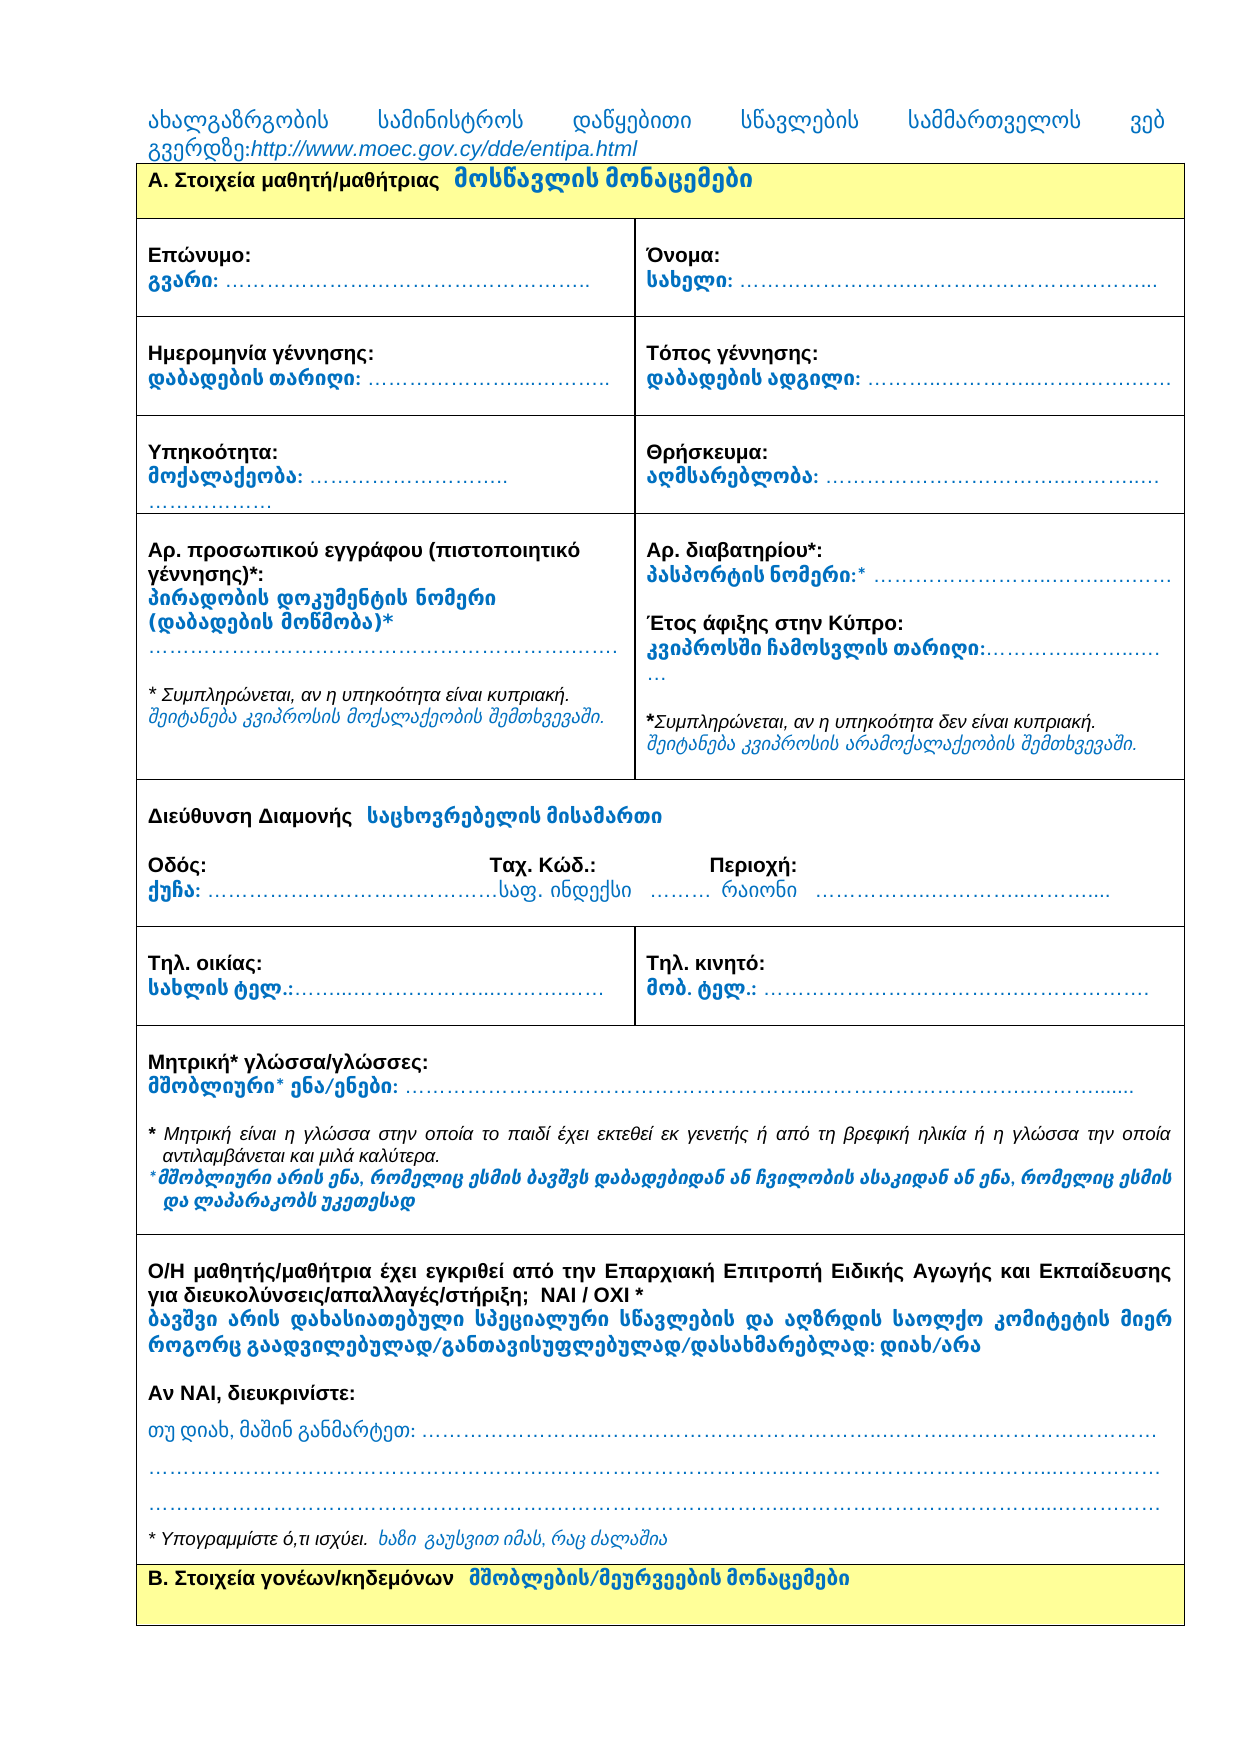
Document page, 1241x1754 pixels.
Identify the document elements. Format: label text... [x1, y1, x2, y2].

table_cell Υπηκοότητα: მოქალაქეობა: ………………………..……………… [137, 416, 634, 513]
table_cell Όνομα: სახელი: …………………….……………………………... [636, 219, 1184, 316]
table_cell Ημερομηνία γέννησης: დაბადების თარიღი: …………………....……….. [137, 317, 634, 414]
table_header Α. Στοιχεία μαθητή/μαθήτριας მოსწავლის მონაცემები [137, 164, 1184, 218]
table_cell Επώνυμο: გვარი: …………………………………………….. [137, 219, 634, 316]
table_cell Διεύθυνση Διαμονής საცხოვრებელის მისამართი Οδός: Ταχ. Κώδ.: Περιοχή: ქუჩა: ……………………………………საფ. ინდექსი ……… რაიონი ……………..…………..……….... [137, 780, 1184, 926]
table_cell Τηλ. οικίας: სახლის ტელ.:……...………………...……….…… [137, 927, 634, 1024]
table_cell Τηλ. κινητό: მობ. ტელ.: ……………………………….………………. [636, 927, 1184, 1024]
table_cell Ο/Η μαθητής/μαθήτρια έχει εγκριθεί από την Επαρχιακή Επιτροπή Ειδικής Αγωγής και Εκπαίδευσης για διευκολύνσεις/απαλλαγές/στήριξη; ΝΑΙ / ΟΧΙ * ბავშვი არის დახასიათებული სპეციალური სწავლების და აღზრდის საოლქო კომიტეტის მიერ როგორც გაადვილებულად/განთავისუფლებულად/დასახმარებლად: დიახ/არა Αν ΝΑΙ, διευκρινίστε: თუ დიახ, მაშინ განმარტეთ: ……………………..…………………………………..……….………………………… ………………………………………………….……………………………..………………………………...…………… ………………………………………………….……………………………..………………………………...…………… * Υπογραμμίστε ό,τι ισχύει. ხაზი გაუსვით იმას, რაც ძალაშია [137, 1235, 1184, 1564]
table_cell Αρ. προσωπικού εγγράφου (πιστοποιητικό γέννησης)*: პირადობის დოკუმენტის ნომერი (დაბადების მოწმობა)* …………………………………………………….……. * Συμπληρώνεται, αν η υπηκοότητα είναι κυπριακή. შეიტანება კვიპროსის მოქალაქეობის შემთხვევაში. [137, 514, 634, 778]
table_cell Αρ. διαβατηρίου*: პასპორტის ნომერი:* ……………………..……..….…… Έτος άφιξης στην Κύπρο: კვიპროსში ჩამოსვლის თარიღი:…………..……..….… *Συμπληρώνεται, αν η υπηκοότητα δεν είναι κυπριακή. შეიტანება კვიპროსის არამოქალაქეობის შემთხვევაში. [636, 514, 1184, 778]
table_cell Β. Στοιχεία γονέων/κηδεμόνων მშობლების/მეურვეების მონაცემები [137, 1565, 1184, 1624]
table_cell Τόπος γέννησης: დაბადების ადგილი: ………..…………..…….…….…… [636, 317, 1184, 414]
table_cell Θρήσκευμα: აღმსარებლობა: ……………………………..………..… [636, 416, 1184, 513]
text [148, 106, 1166, 162]
table_cell Μητρική* γλώσσα/γλώσσες: მშობლიური* ენა/ენები: …………………………………………………..…………………………..………....... * Μητρική είναι η γλώσσα στην οποία το παιδί έχει εκτεθεί εκ γενετής ή από τη βρεφική ηλικία ή η γλώσσα την οποία αντιλαμβάνεται και μιλά καλύτερα. *მშობლიური არის ენა, რომელიც ესმის ბავშვს დაბადებიდან ან ჩვილობის ასაკიდან ან ენა, რომელიც ესმის და ლაპარაკობს უკეთესად [137, 1026, 1184, 1233]
